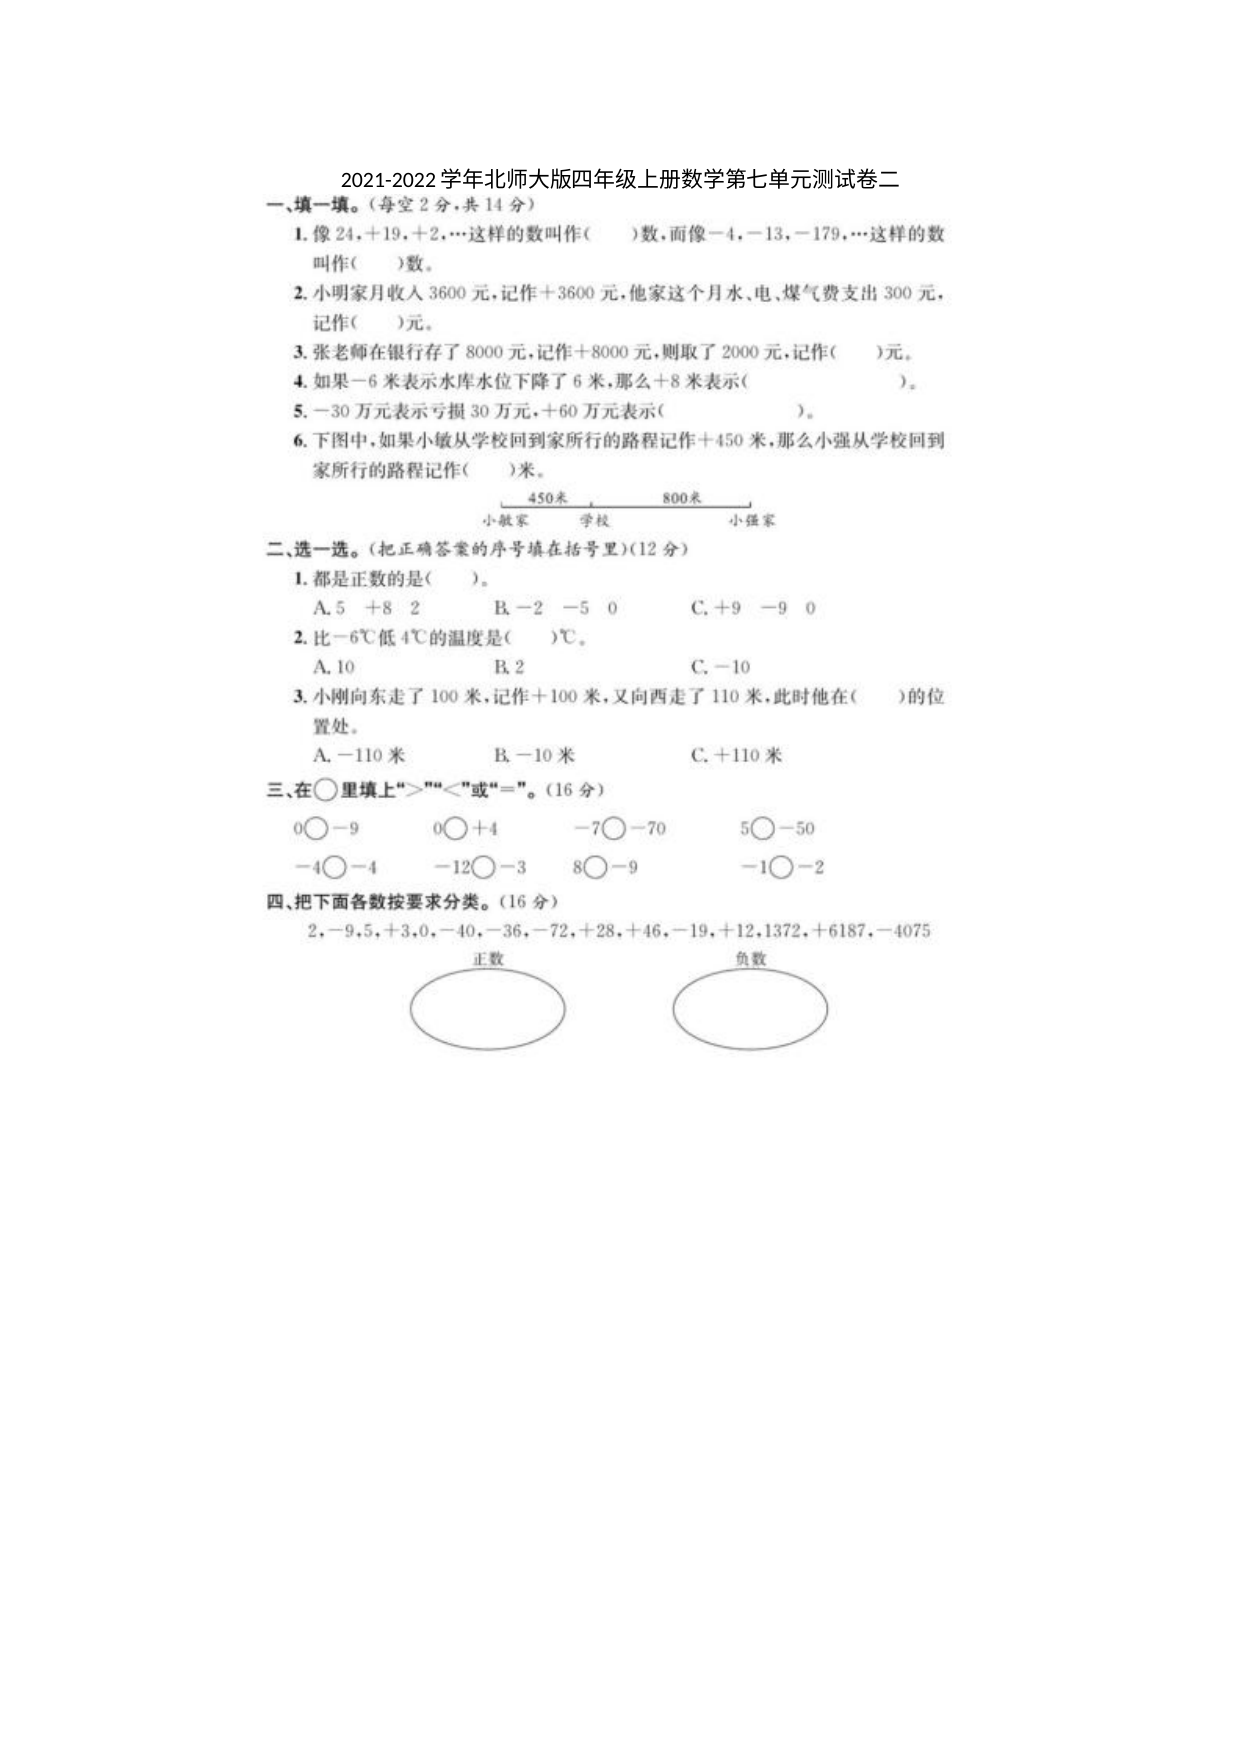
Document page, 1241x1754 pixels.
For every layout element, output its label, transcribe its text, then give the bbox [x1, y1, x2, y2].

text 2021-2022学年北师大版四年级上册数学第七单元测试卷二 [187, 162, 1053, 194]
picture [238, 194, 1002, 1078]
